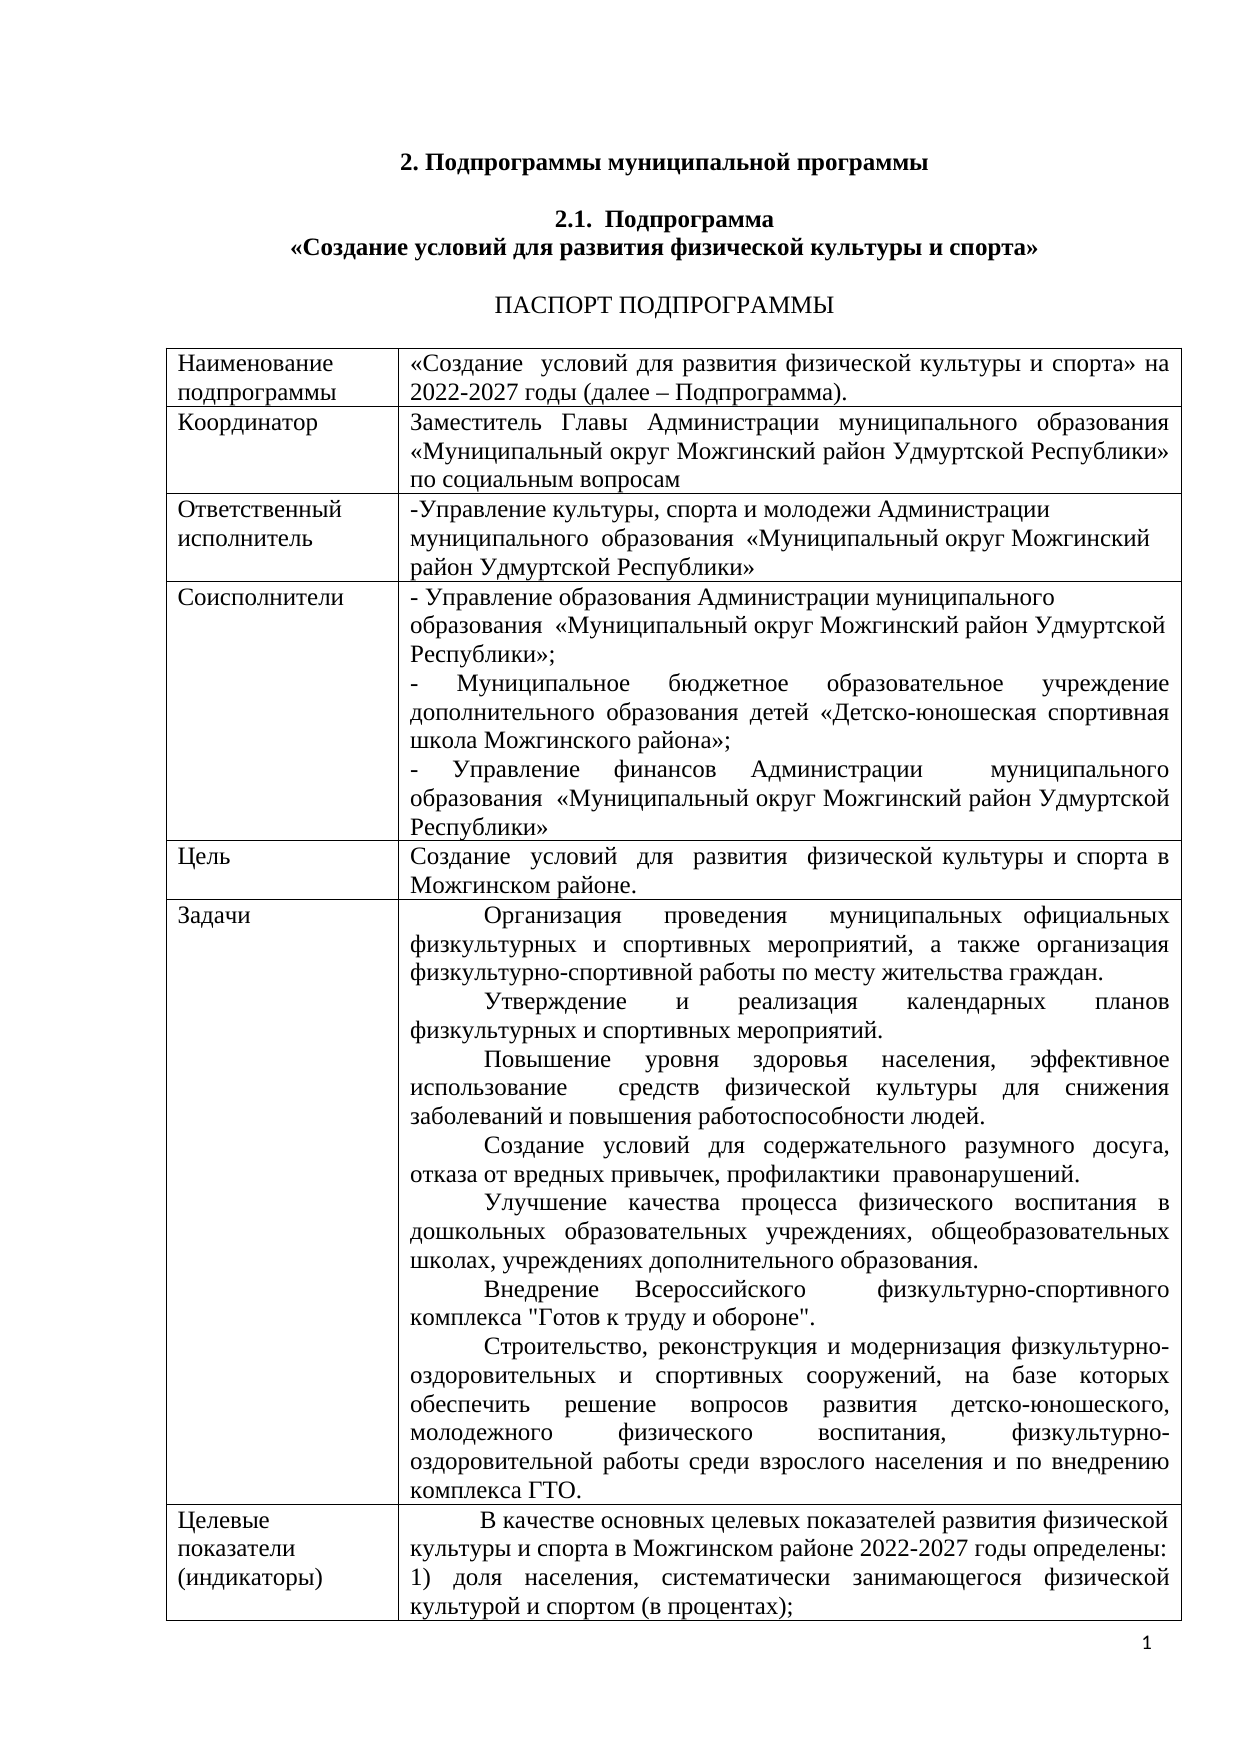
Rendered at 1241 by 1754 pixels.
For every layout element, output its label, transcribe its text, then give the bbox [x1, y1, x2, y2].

text «Создание условий для развития физической культуры и спорта» [177, 232, 1152, 261]
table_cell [167, 1505, 398, 1620]
text 2.1. Подпрограмма [177, 204, 1152, 232]
table_header Наименование подпрограммы [167, 349, 398, 406]
table_cell Создание условий для развития физической культуры и спорта в Можгинском районе. [399, 841, 1181, 899]
table_cell Соисполнители [167, 582, 398, 840]
table_cell - Управление образования Администрации муниципального образования «Муниципальный округ Можгинский район Удмуртской Республики»; - Муниципальное бюджетное образовательное учреждение дополнительного образования детей «Детско-юношеская спортивная школа Можгинского района»; - Управление финансов Администрации муниципального образования «Муниципальный округ Можгинский район Удмуртской Республики» [399, 582, 1181, 840]
table_cell Заместитель Главы Администрации муниципального образования «Муниципальный округ Можгинский район Удмуртской Республики» по социальным вопросам [399, 407, 1181, 493]
table_cell Цель [167, 841, 398, 899]
table_cell Координатор [167, 407, 398, 493]
table_header «Создание условий для развития физической культуры и спорта» на 2022-2027 годы (далее – Подпрограмма). [399, 349, 1181, 406]
table_cell Ответственный исполнитель [167, 494, 398, 581]
text ПАСПОРТ ПОДПРОГРАММЫ [177, 290, 1152, 319]
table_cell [399, 1505, 1181, 1620]
table_cell Задачи [167, 900, 398, 1504]
table_cell Организация проведения муниципальных официальных физкультурных и спортивных мероприятий, а также организация физкультурно-спортивной работы по месту жительства граждан. Утверждение и реализация календарных планов физкультурных и спортивных мероприятий. Повышение уровня здоровья населения, эффективное использование средств физической культуры для снижения заболеваний и повышения работоспособности людей. Создание условий для содержательного разумного досуга, отказа от вредных привычек, профилактики правонарушений. Улучшение качества процесса физического воспитания в дошкольных образовательных учреждениях, общеобразовательных школах, учреждениях дополнительного образования. Внедрение Всероссийского физкультурно-спортивного комплекса "Готов к труду и обороне". Строительство, реконструкция и модернизация физкультурно-оздоровительных и спортивных сооружений, на базе которых обеспечить решение вопросов развития детско-юношеского, молодежного физического воспитания, физкультурно-оздоровительной работы среди взрослого населения и по внедрению комплекса ГТО. [399, 900, 1181, 1504]
text 2. Подпрограммы муниципальной программы [177, 147, 1152, 176]
table_cell -Управление культуры, спорта и молодежи Администрации муниципального образования «Муниципальный округ Можгинский район Удмуртской Республики» [399, 494, 1181, 581]
